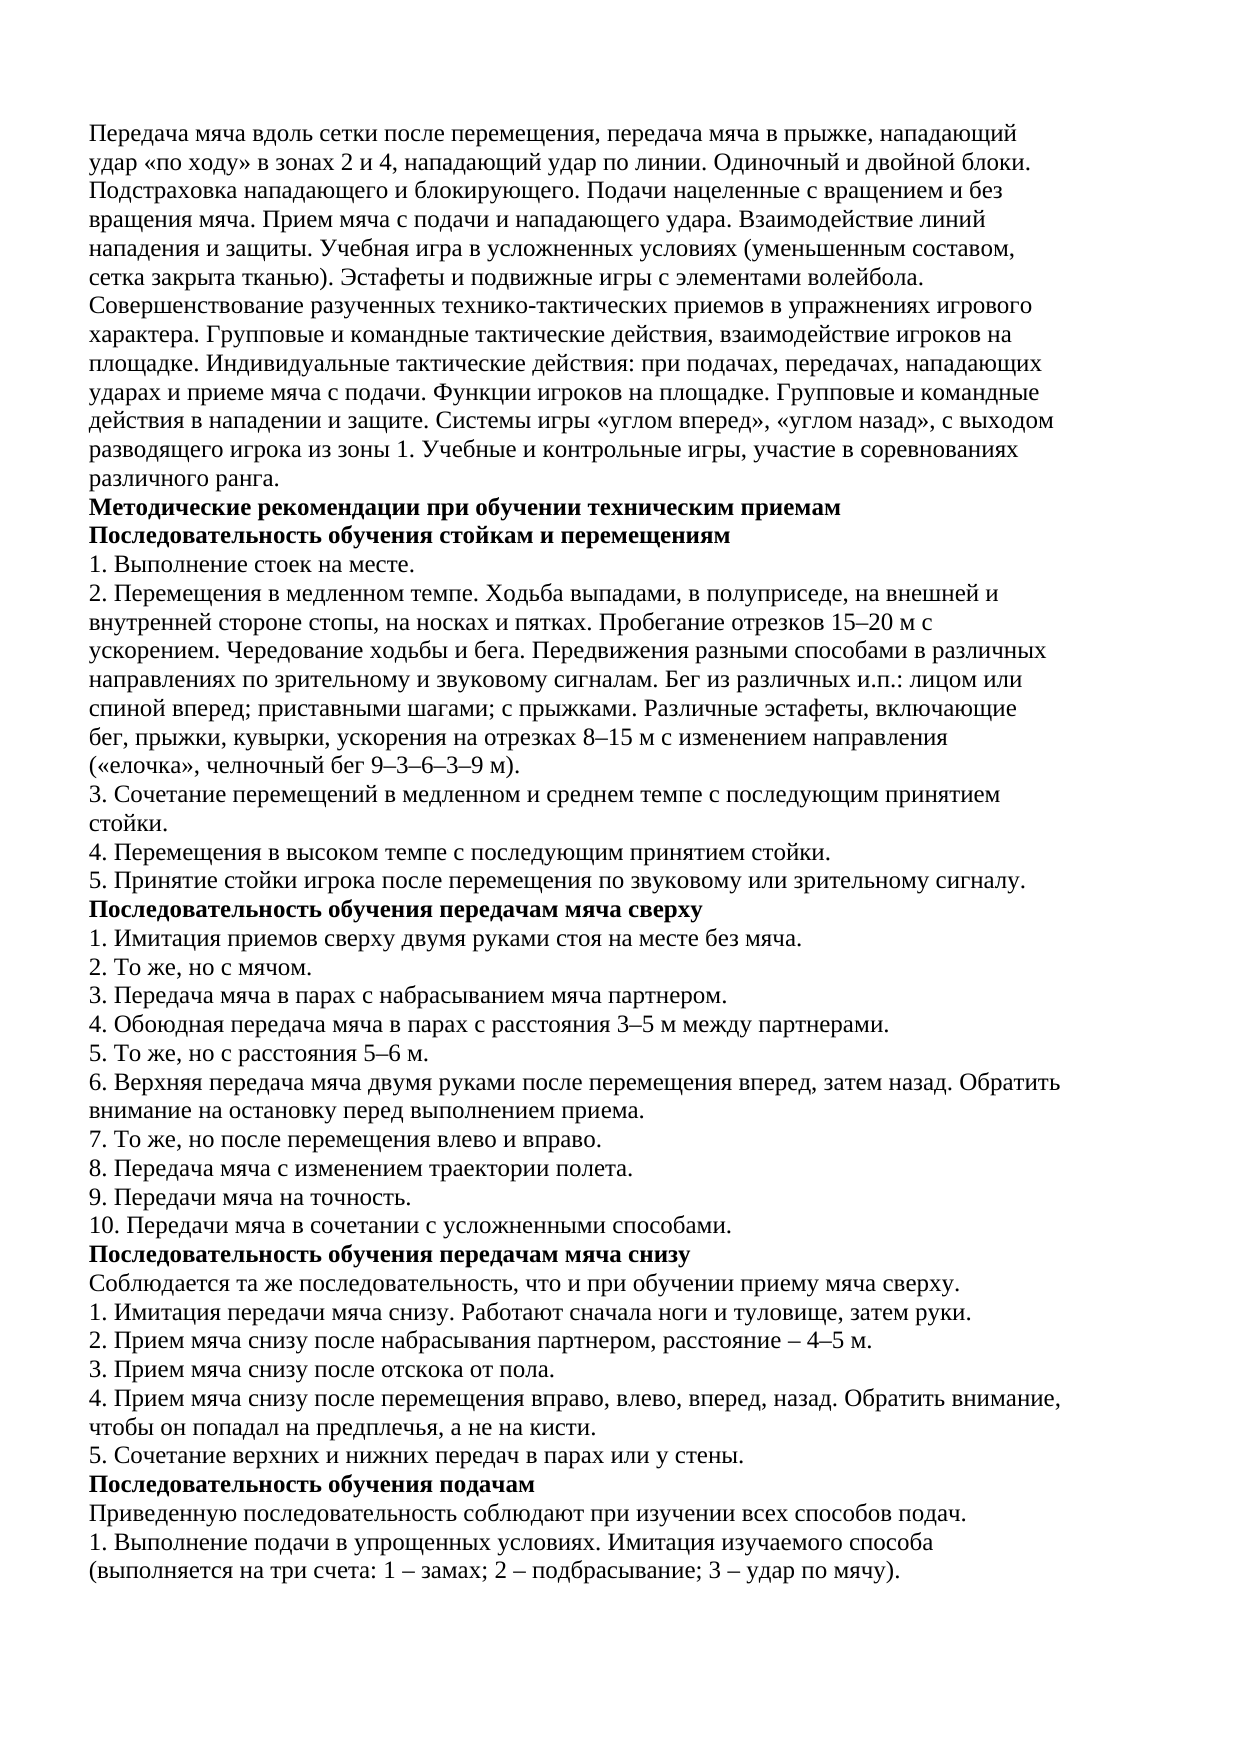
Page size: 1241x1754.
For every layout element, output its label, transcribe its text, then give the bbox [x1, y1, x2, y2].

text Приведенную последовательность соблюдают при изучении всех способов подач. [88, 1498, 1063, 1527]
text 9. Передачи мяча на точность. [88, 1182, 1063, 1211]
text 4. Обоюдная передача мяча в парах с расстояния 3–5 м между партнерами. [88, 1009, 1063, 1038]
text 1. Имитация приемов сверху двумя руками стоя на месте без мяча. [88, 923, 1063, 952]
text 3. Передача мяча в парах с набрасыванием мяча партнером. [88, 981, 1063, 1009]
text 5. То же, но с расстояния 5–6 м. [88, 1038, 1063, 1067]
text 3. Прием мяча снизу после отскока от пола. [88, 1354, 1063, 1383]
text 1. Имитация передачи мяча снизу. Работают сначала ноги и туловище, затем руки. [88, 1297, 1063, 1326]
text 7. То же, но после перемещения влево и вправо. [88, 1124, 1063, 1153]
text 3. Сочетание перемещений в медленном и среднем темпе с последующим принятием стойки. [88, 779, 1063, 837]
text Последовательность обучения подачам [88, 1469, 1063, 1498]
text Последовательность обучения передачам мяча сверху [88, 894, 1063, 923]
text 2. То же, но с мячом. [88, 952, 1063, 981]
text Последовательность обучения передачам мяча снизу [88, 1239, 1063, 1268]
text 1. Выполнение стоек на месте. [88, 549, 1063, 578]
text 10. Передачи мяча в сочетании с усложненными способами. [88, 1211, 1063, 1239]
text Последовательность обучения стойкам и перемещениям [88, 521, 1063, 549]
text 4. Перемещения в высоком темпе с последующим принятием стойки. [88, 837, 1063, 866]
text 4. Прием мяча снизу после перемещения вправо, влево, вперед, назад. Обратить внимание, чтобы он попадал на предплечья, а не на кисти. [88, 1383, 1063, 1441]
text 2. Прием мяча снизу после набрасывания партнером, расстояние – 4–5 м. [88, 1326, 1063, 1354]
text Методические рекомендации при обучении техническим приемам [88, 492, 1063, 521]
text Передача мяча вдоль сетки после перемещения, передача мяча в прыжке, нападающий удар «по ходу» в зонах 2 и 4, нападающий удар по линии. Одиночный и двойной блоки. Подстраховка нападающего и блокирующего. Подачи нацеленные с вращением и без вращения мяча. Прием мяча с подачи и нападающего удара. Взаимодействие линий нападения и защиты. Учебная игра в усложненных условиях (уменьшенным составом, сетка закрыта тканью). Эстафеты и подвижные игры с элементами волейбола. [88, 118, 1063, 291]
text 2. Перемещения в медленном темпе. Ходьба выпадами, в полуприседе, на внешней и внутренней стороне стопы, на носках и пятках. Пробегание отрезков 15–20 м с ускорением. Чередование ходьбы и бега. Передвижения разными способами в различных направлениях по зрительному и звуковому сигналам. Бег из различных и.п.: лицом или спиной вперед; приставными шагами; с прыжками. Различные эстафеты, включающие бег, прыжки, кувырки, ускорения на отрезках 8–15 м с изменением направления («елочка», челночный бег 9–3–6–3–9 м). [88, 578, 1063, 779]
text 6. Верхняя передача мяча двумя руками после перемещения вперед, затем назад. Обратить внимание на остановку перед выполнением приема. [88, 1067, 1063, 1124]
text 8. Передача мяча с изменением траектории полета. [88, 1153, 1063, 1182]
text 5. Сочетание верхних и нижних передач в парах или у стены. [88, 1441, 1063, 1469]
text Совершенствование разученных технико-тактических приемов в упражнениях игрового характера. Групповые и командные тактические действия, взаимодействие игроков на площадке. Индивидуальные тактические действия: при подачах, передачах, нападающих ударах и приеме мяча с подачи. Функции игроков на площадке. Групповые и командные действия в нападении и защите. Системы игры «углом вперед», «углом назад», с выходом разводящего игрока из зоны 1. Учебные и контрольные игры, участие в соревнованиях различного ранга. [88, 291, 1063, 492]
text 1. Выполнение подачи в упрощенных условиях. Имитация изучаемого способа (выполняется на три счета: 1 – замах; 2 – подбрасывание; 3 – удар по мячу). [88, 1527, 1063, 1584]
text 5. Принятие стойки игрока после перемещения по звуковому или зрительному сигналу. [88, 866, 1063, 894]
text Соблюдается та же последовательность, что и при обучении приему мяча сверху. [88, 1268, 1063, 1297]
